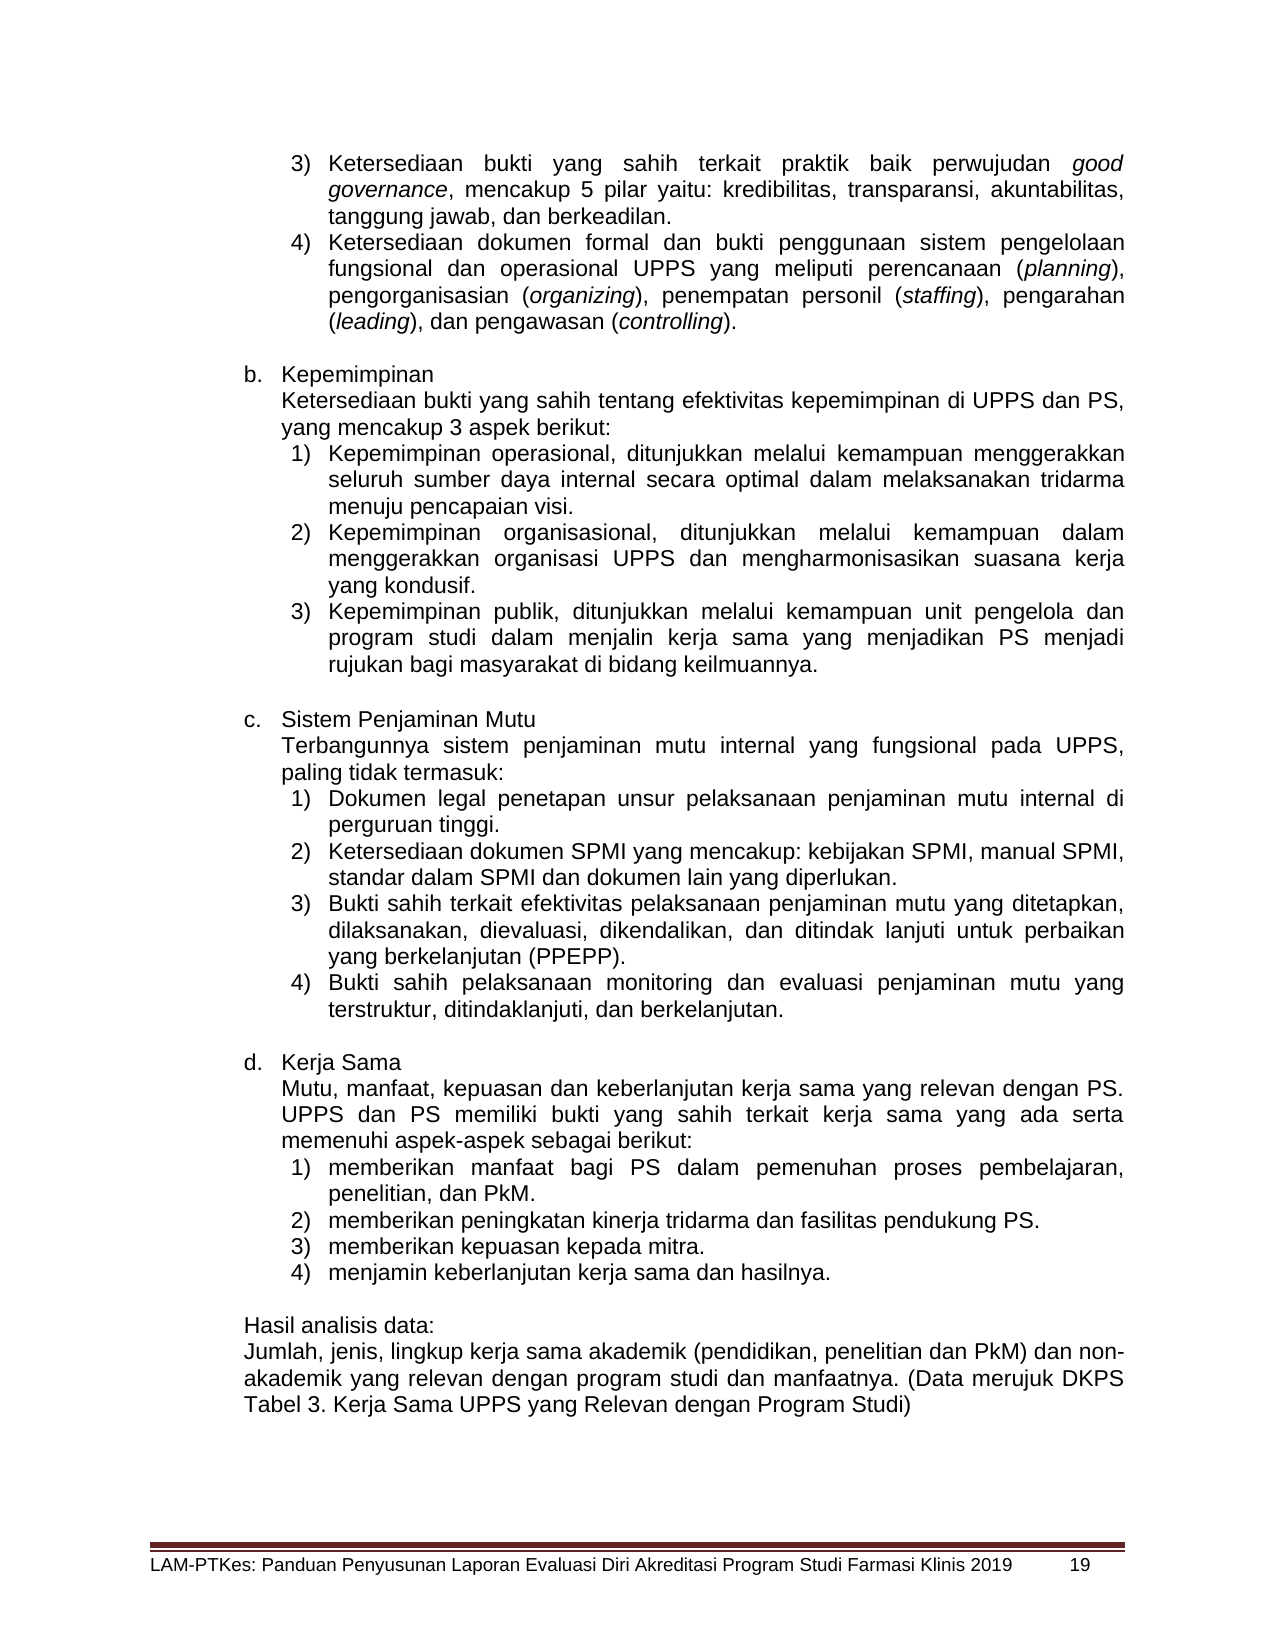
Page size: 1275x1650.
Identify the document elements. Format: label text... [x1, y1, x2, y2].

text Terbangunnya sistem penjaminan mutu internal yang fungsional pada UPPS, paling tidak termasuk: [281, 732, 1125, 785]
list Dokumen legal penetapan unsur pelaksanaan penjaminan mutu internal di perguruan tinggi. [291, 785, 1125, 838]
text Hasil analisis data: [244, 1312, 1125, 1338]
list Ketersediaan dokumen formal dan bukti penggunaan sistem pengelolaan fungsional dan operasional UPPS yang meliputi perencanaan (planning), pengorganisasian (organizing), penempatan personil (staffing), pengarahan (leading), dan pengawasan (controlling). [291, 229, 1125, 334]
list Kerja Sama [244, 1048, 1125, 1075]
list menjamin keberlanjutan kerja sama dan hasilnya. [291, 1259, 1125, 1286]
text Ketersediaan bukti yang sahih tentang efektivitas kepemimpinan di UPPS dan PS, yang mencakup 3 aspek berikut: [281, 387, 1125, 440]
list Bukti sahih pelaksanaan monitoring dan evaluasi penjaminan mutu yang terstruktur, ditindaklanjuti, dan berkelanjutan. [291, 969, 1125, 1022]
list Ketersediaan bukti yang sahih terkait praktik baik perwujudan good governance, mencakup 5 pilar yaitu: kredibilitas, transparansi, akuntabilitas, tanggung jawab, dan berkeadilan. [291, 150, 1125, 229]
list Bukti sahih terkait efektivitas pelaksanaan penjaminan mutu yang ditetapkan, dilaksanakan, dievaluasi, dikendalikan, dan ditindak lanjuti untuk perbaikan yang berkelanjutan (PPEPP). [291, 890, 1125, 969]
list Kepemimpinan [244, 361, 1125, 387]
list Kepemimpinan operasional, ditunjukkan melalui kemampuan menggerakkan seluruh sumber daya internal secara optimal dalam melaksanakan tridarma menuju pencapaian visi. [291, 440, 1125, 519]
list memberikan peningkatan kinerja tridarma dan fasilitas pendukung PS. [291, 1207, 1125, 1233]
list Sistem Penjaminan Mutu [244, 706, 1125, 732]
list memberikan kepuasan kepada mitra. [291, 1233, 1125, 1259]
list memberikan manfaat bagi PS dalam pemenuhan proses pembelajaran, penelitian, dan PkM. [291, 1154, 1125, 1207]
list Kepemimpinan publik, ditunjukkan melalui kemampuan unit pengelola dan program studi dalam menjalin kerja sama yang menjadikan PS menjadi rujukan bagi masyarakat di bidang keilmuannya. [291, 598, 1125, 677]
text Mutu, manfaat, kepuasan dan keberlanjutan kerja sama yang relevan dengan PS. UPPS dan PS memiliki bukti yang sahih terkait kerja sama yang ada serta memenuhi aspek-aspek sebagai berikut: [281, 1075, 1125, 1154]
text Jumlah, jenis, lingkup kerja sama akademik (pendidikan, penelitian dan PkM) dan non-akademik yang relevan dengan program studi dan manfaatnya. (Data merujuk DKPS Tabel 3. Kerja Sama UPPS yang Relevan dengan Program Studi) [244, 1338, 1125, 1417]
list Ketersediaan dokumen SPMI yang mencakup: kebijakan SPMI, manual SPMI, standar dalam SPMI dan dokumen lain yang diperlukan. [291, 838, 1125, 890]
list Kepemimpinan organisasional, ditunjukkan melalui kemampuan dalam menggerakkan organisasi UPPS dan mengharmonisasikan suasana kerja yang kondusif. [291, 519, 1125, 598]
